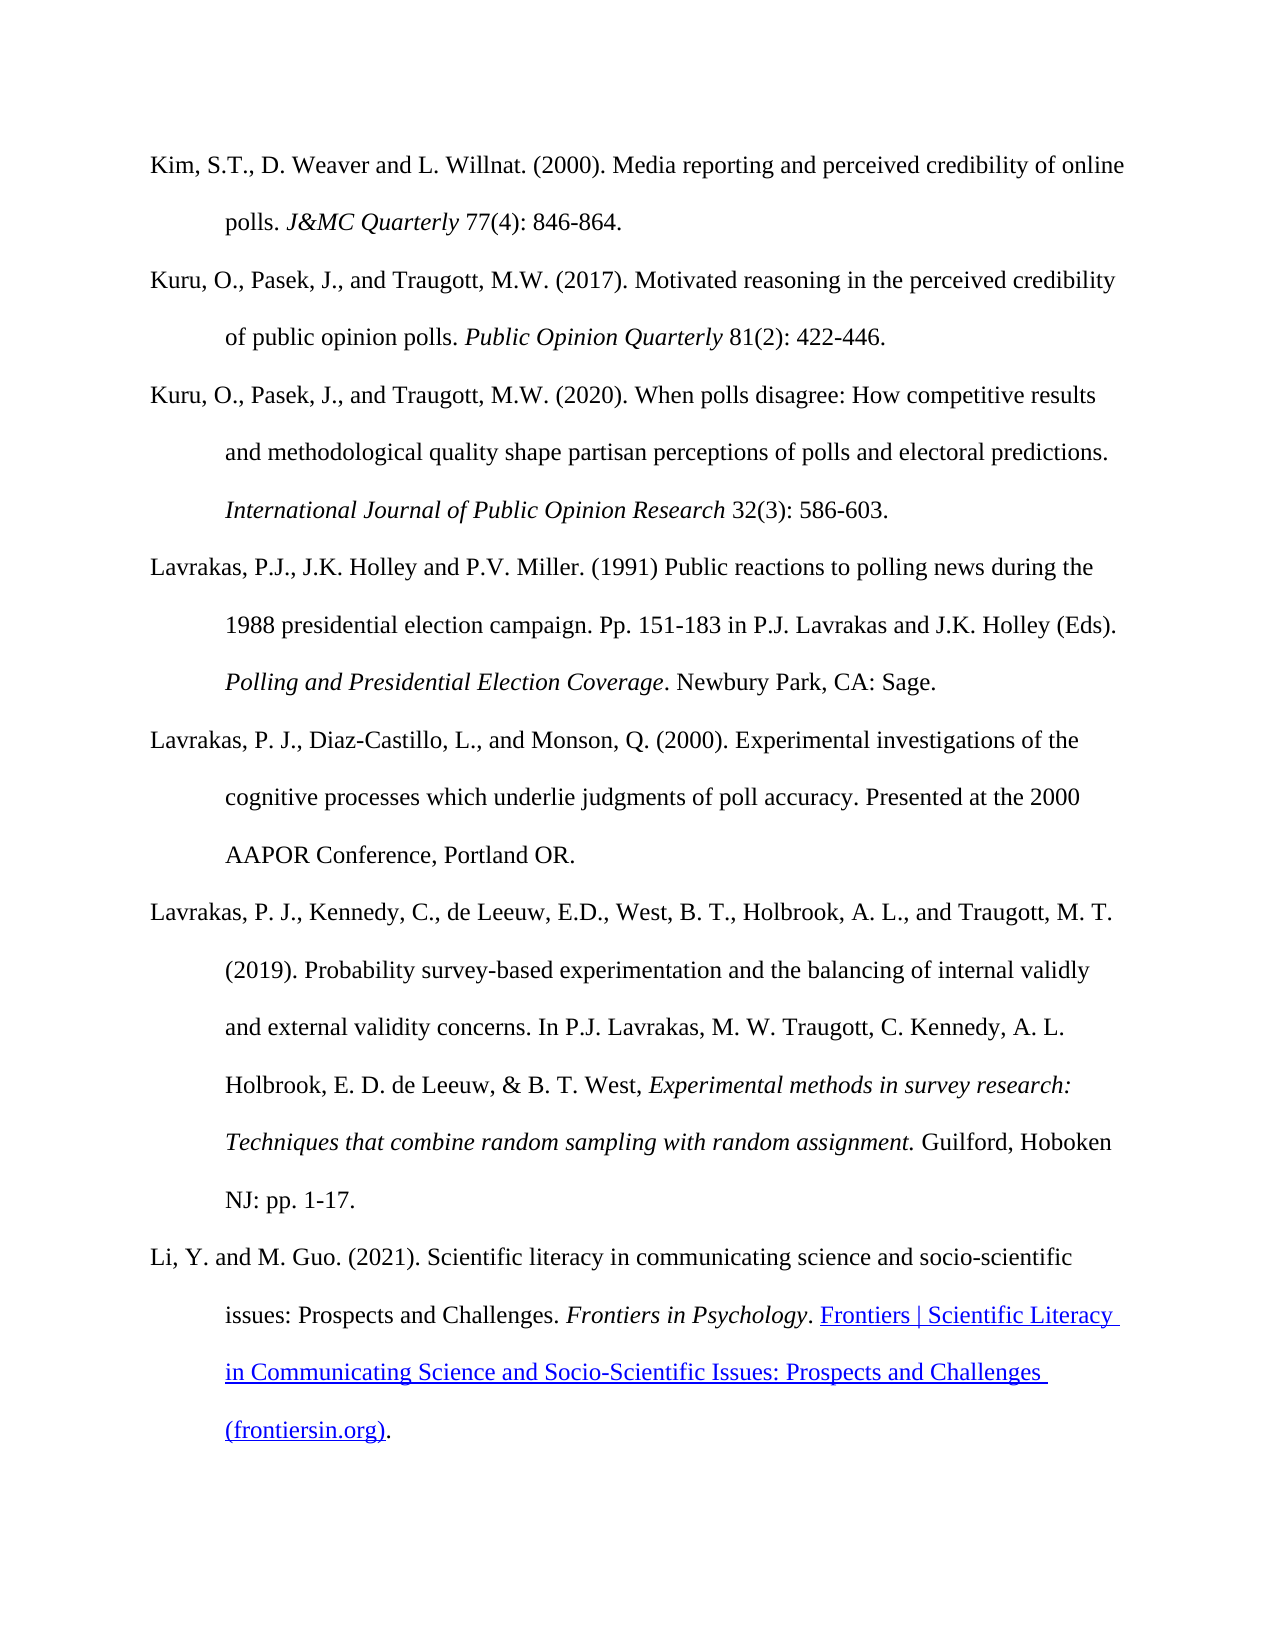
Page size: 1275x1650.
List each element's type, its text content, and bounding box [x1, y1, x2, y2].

text Lavrakas, P. J., Kennedy, C., de Leeuw, E.D., West, B. T., Holbrook, A. L., and Traugott, M. T. (2019). Probability survey-based experimentation and the balancing of internal validly and external validity concerns. In P.J. Lavrakas, M. W. Traugott, C. Kennedy, A. L. Holbrook, E. D. de Leeuw, & B. T. West, Experimental methods in survey research: Techniques that combine random sampling with random assignment. Guilford, Hoboken NJ: pp. 1-17. [150, 897, 1125, 1214]
text Lavrakas, P.J., J.K. Holley and P.V. Miller. (1991) Public reactions to polling news during the 1988 presidential election campaign. Pp. 151-183 in P.J. Lavrakas and J.K. Holley (Eds). Polling and Presidential Election Coverage. Newbury Park, CA: Sage. [150, 552, 1125, 696]
text Kim, S.T., D. Weaver and L. Willnat. (2000). Media reporting and perceived credibility of online polls. J&MC Quarterly 77(4): 846-864. [150, 150, 1125, 236]
text Li, Y. and M. Guo. (2021). Scientific literacy in communicating science and socio-scientific issues: Prospects and Challenges. Frontiers in Psychology. Frontiers | Scientific Literacy in Communicating Science and Socio-Scientific Issues: Prospects and Challenges (frontiersin.org). [150, 1242, 1125, 1444]
text Kuru, O., Pasek, J., and Traugott, M.W. (2017). Motivated reasoning in the perceived credibility of public opinion polls. Public Opinion Quarterly 81(2): 422-446. [150, 265, 1125, 351]
text Lavrakas, P. J., Diaz-Castillo, L., and Monson, Q. (2000). Experimental investigations of the cognitive processes which underlie judgments of poll accuracy. Presented at the 2000 AAPOR Conference, Portland OR. [150, 725, 1125, 869]
text Kuru, O., Pasek, J., and Traugott, M.W. (2020). When polls disagree: How competitive results and methodological quality shape partisan perceptions of polls and electoral predictions. International Journal of Public Opinion Research 32(3): 586-603. [150, 380, 1125, 524]
